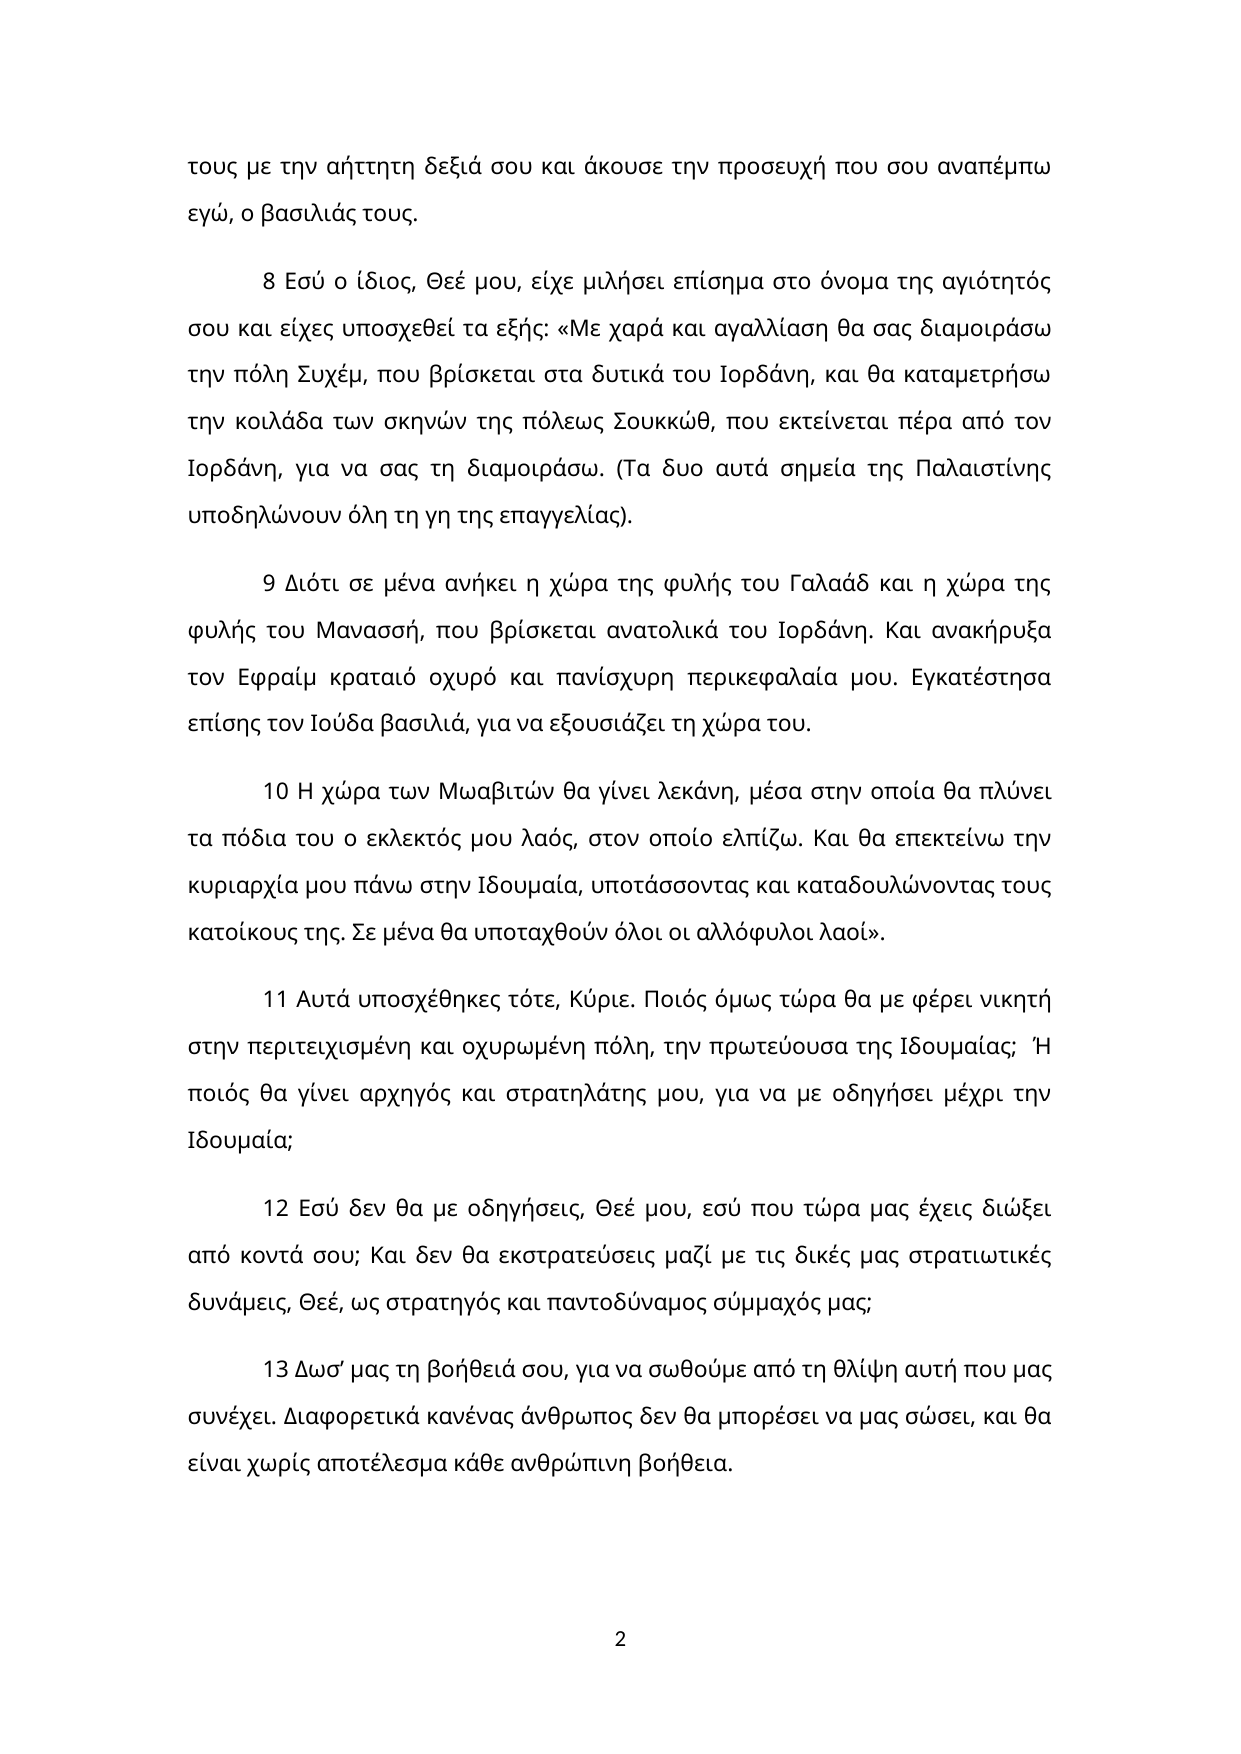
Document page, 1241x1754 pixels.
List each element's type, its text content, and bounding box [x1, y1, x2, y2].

text 13 Δωσ’ μας τη βοήθειά σου, για να σωθούμε από τη θλίψη αυτή που μας συνέχει. Διαφορετικά κανένας άνθρωπος δεν θα μπορέσει να μας σώσει, και θα είναι χωρίς αποτέλεσμα κάθε ανθρώπινη βοήθεια. [187, 1353, 1053, 1478]
text 9 Διότι σε μένα ανήκει η χώρα της φυλής του Γαλαάδ και η χώρα της φυλής του Μανασσή, που βρίσκεται ανατολικά του Ιορδάνη. Και ανακήρυξα τον Εφραίμ κραταιό οχυρό και πανίσχυρη περικεφαλαία μου. Εγκατέστησα επίσης τον Ιούδα βασιλιά, για να εξουσιάζει τη χώρα του. [187, 567, 1053, 738]
text 11 Αυτά υποσχέθηκες τότε, Κύριε. Ποιός όμως τώρα θα με φέρει νικητή στην περιτειχισμένη και οχυρωμένη πόλη, την πρωτεύουσα της Ιδουμαίας; Ή ποιός θα γίνει αρχηγός και στρατηλάτης μου, για να με οδηγήσει μέχρι την Ιδουμαία; [187, 983, 1053, 1155]
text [187, 150, 1053, 228]
text 12 Εσύ δεν θα με οδηγήσεις, Θεέ μου, εσύ που τώρα μας έχεις διώξει από κοντά σου; Και δεν θα εκστρατεύσεις μαζί με τις δικές μας στρατιωτικές δυνάμεις, Θεέ, ως στρατηγός και παντοδύναμος σύμμαχός μας; [187, 1192, 1053, 1317]
text 8 Εσύ ο ίδιος, Θεέ μου, είχε μιλήσει επίσημα στο όνομα της αγιότητός σου και είχες υποσχεθεί τα εξής: «Με χαρά και αγαλλίαση θα σας διαμοιράσω την πόλη Συχέμ, που βρίσκεται στα δυτικά του Ιορδάνη, και θα καταμετρήσω την κοιλάδα των σκηνών της πόλεως Σουκκώθ, που εκτείνεται πέρα από τον Ιορδάνη, για να σας τη διαμοιράσω. (Τα δυο αυτά σημεία της Παλαιστίνης υποδηλώνουν όλη τη γη της επαγγελίας). [187, 264, 1053, 530]
text 10 Η χώρα των Μωαβιτών θα γίνει λεκάνη, μέσα στην οποία θα πλύνει τα πόδια του ο εκλεκτός μου λαός, στον οποίο ελπίζω. Και θα επεκτείνω την κυριαρχία μου πάνω στην Ιδουμαία, υποτάσσοντας και καταδουλώνοντας τους κατοίκους της. Σε μένα θα υποταχθούν όλοι οι αλλόφυλοι λαοί». [187, 775, 1053, 947]
